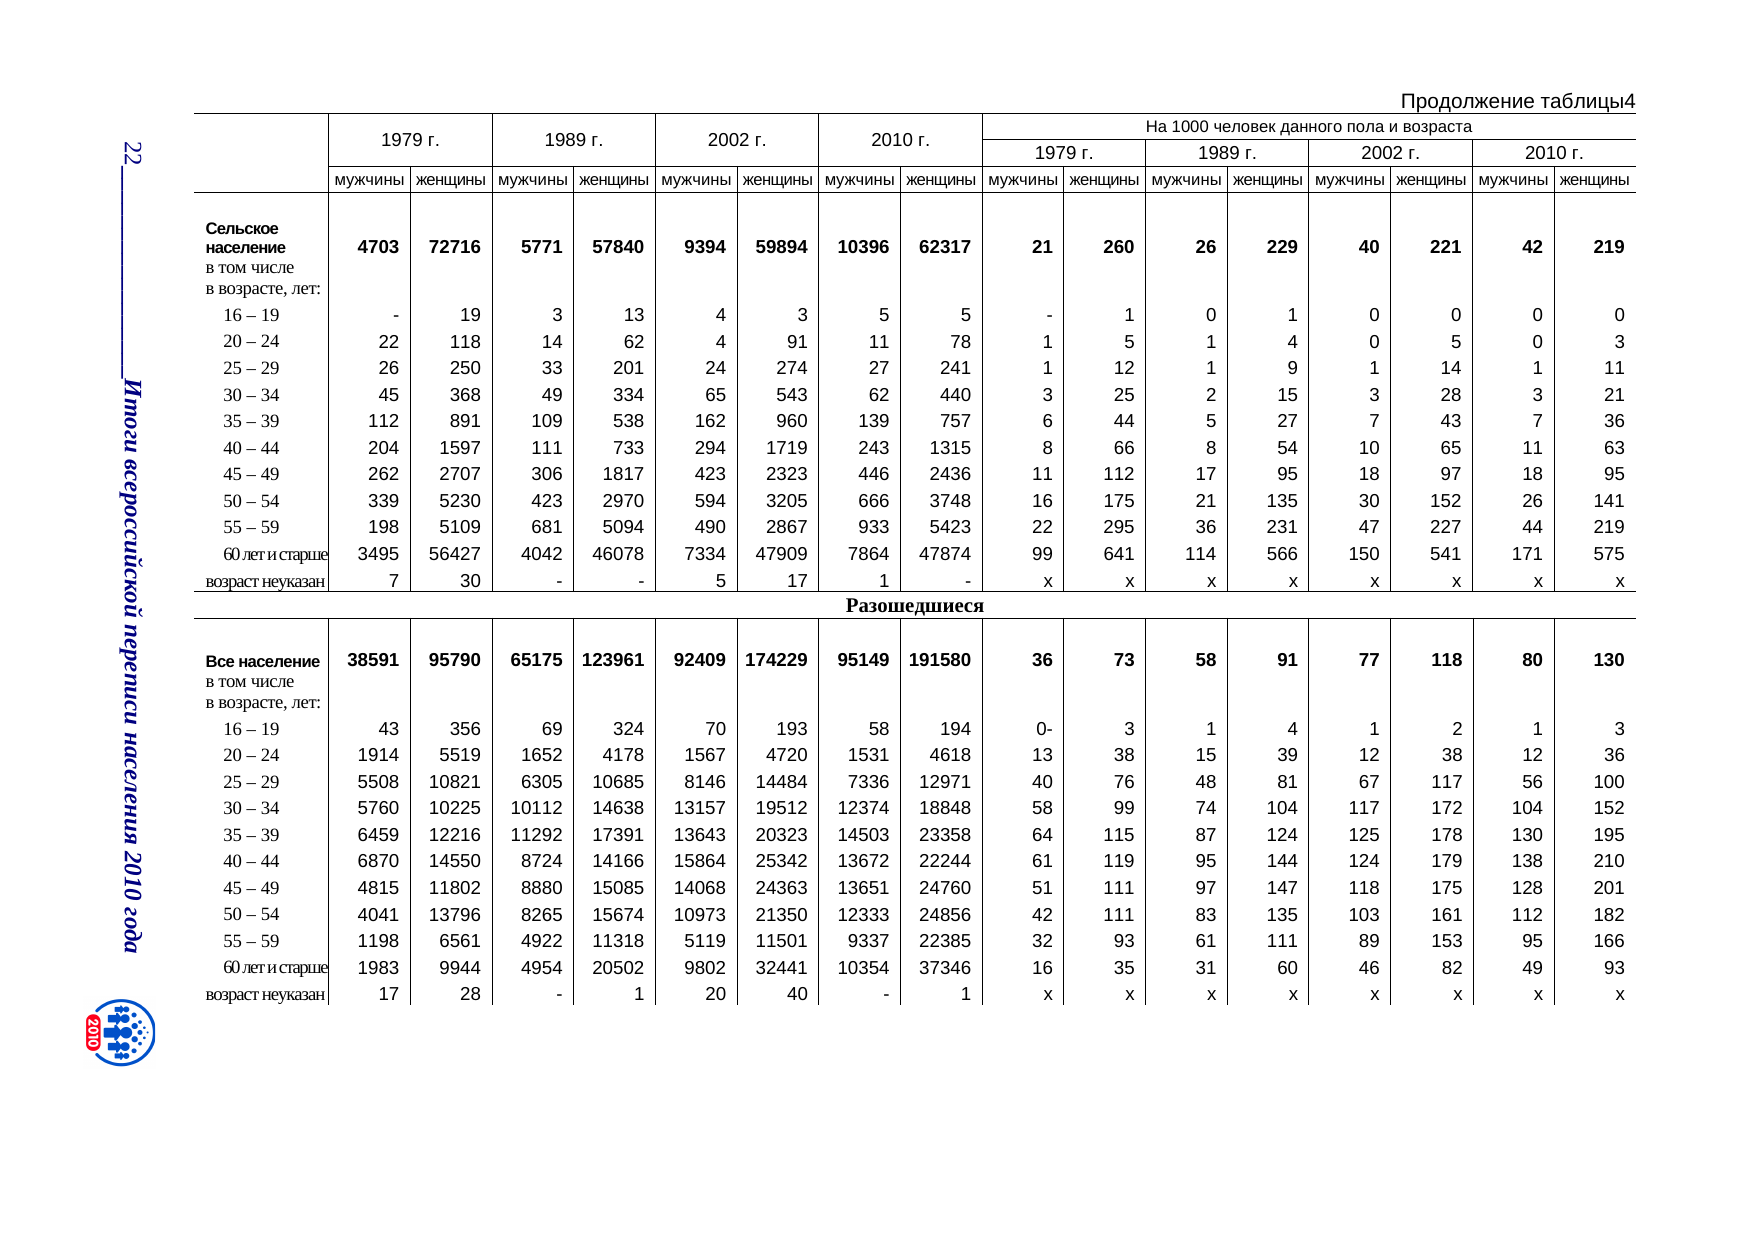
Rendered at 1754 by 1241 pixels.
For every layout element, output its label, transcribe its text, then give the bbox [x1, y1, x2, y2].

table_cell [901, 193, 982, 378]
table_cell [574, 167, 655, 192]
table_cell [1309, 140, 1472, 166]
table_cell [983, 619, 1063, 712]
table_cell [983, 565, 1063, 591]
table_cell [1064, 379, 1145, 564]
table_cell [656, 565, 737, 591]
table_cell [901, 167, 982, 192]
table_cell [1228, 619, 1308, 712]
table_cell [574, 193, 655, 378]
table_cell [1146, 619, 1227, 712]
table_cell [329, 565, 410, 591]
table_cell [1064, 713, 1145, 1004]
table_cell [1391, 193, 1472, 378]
text Продолжение таблицы4 [118, 89, 1636, 113]
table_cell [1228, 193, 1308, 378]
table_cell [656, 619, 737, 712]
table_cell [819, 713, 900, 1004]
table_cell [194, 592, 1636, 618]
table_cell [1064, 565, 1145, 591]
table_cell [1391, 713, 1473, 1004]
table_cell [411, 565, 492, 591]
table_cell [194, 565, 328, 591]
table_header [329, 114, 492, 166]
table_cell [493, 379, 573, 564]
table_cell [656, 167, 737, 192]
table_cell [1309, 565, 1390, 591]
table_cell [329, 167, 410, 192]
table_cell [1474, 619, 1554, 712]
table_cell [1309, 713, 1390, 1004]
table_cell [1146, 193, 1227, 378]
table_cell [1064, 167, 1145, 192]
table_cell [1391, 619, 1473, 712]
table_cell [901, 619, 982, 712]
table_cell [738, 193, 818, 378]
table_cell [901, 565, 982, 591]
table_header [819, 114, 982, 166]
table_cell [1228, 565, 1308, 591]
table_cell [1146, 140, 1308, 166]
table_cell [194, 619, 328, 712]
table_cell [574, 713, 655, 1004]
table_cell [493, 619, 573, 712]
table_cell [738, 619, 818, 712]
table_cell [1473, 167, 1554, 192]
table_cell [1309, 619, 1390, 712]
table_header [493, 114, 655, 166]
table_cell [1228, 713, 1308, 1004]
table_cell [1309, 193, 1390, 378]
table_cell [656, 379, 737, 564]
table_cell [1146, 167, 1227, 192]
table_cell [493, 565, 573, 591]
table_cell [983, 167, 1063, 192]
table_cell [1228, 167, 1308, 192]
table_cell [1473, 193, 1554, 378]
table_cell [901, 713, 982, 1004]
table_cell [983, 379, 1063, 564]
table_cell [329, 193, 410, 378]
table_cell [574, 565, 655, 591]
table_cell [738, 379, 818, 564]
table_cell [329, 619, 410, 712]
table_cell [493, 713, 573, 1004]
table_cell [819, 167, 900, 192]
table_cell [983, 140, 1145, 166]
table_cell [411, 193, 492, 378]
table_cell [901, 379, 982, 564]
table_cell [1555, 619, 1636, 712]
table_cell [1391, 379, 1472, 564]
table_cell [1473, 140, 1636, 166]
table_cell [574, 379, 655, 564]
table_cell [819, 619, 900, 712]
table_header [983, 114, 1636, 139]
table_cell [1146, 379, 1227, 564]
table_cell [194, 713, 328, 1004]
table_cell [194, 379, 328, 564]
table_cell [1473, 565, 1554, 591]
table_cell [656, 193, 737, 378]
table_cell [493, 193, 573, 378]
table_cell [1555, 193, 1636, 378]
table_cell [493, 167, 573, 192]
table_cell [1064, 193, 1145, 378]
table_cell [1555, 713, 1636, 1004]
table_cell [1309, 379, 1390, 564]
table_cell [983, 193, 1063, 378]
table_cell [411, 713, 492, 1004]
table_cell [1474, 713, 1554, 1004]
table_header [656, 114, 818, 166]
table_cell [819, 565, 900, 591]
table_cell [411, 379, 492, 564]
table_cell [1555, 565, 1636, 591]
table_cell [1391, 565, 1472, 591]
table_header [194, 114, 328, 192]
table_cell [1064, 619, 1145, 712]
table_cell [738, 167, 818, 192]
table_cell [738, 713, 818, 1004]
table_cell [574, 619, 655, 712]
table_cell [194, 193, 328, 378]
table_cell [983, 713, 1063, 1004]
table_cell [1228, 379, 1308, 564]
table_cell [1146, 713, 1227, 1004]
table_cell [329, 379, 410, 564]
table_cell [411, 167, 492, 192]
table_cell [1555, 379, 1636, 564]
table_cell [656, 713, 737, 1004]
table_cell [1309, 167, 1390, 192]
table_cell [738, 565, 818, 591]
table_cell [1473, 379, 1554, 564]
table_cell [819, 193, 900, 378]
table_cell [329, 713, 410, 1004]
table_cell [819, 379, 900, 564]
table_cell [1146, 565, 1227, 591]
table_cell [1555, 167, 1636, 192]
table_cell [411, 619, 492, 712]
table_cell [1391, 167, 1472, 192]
